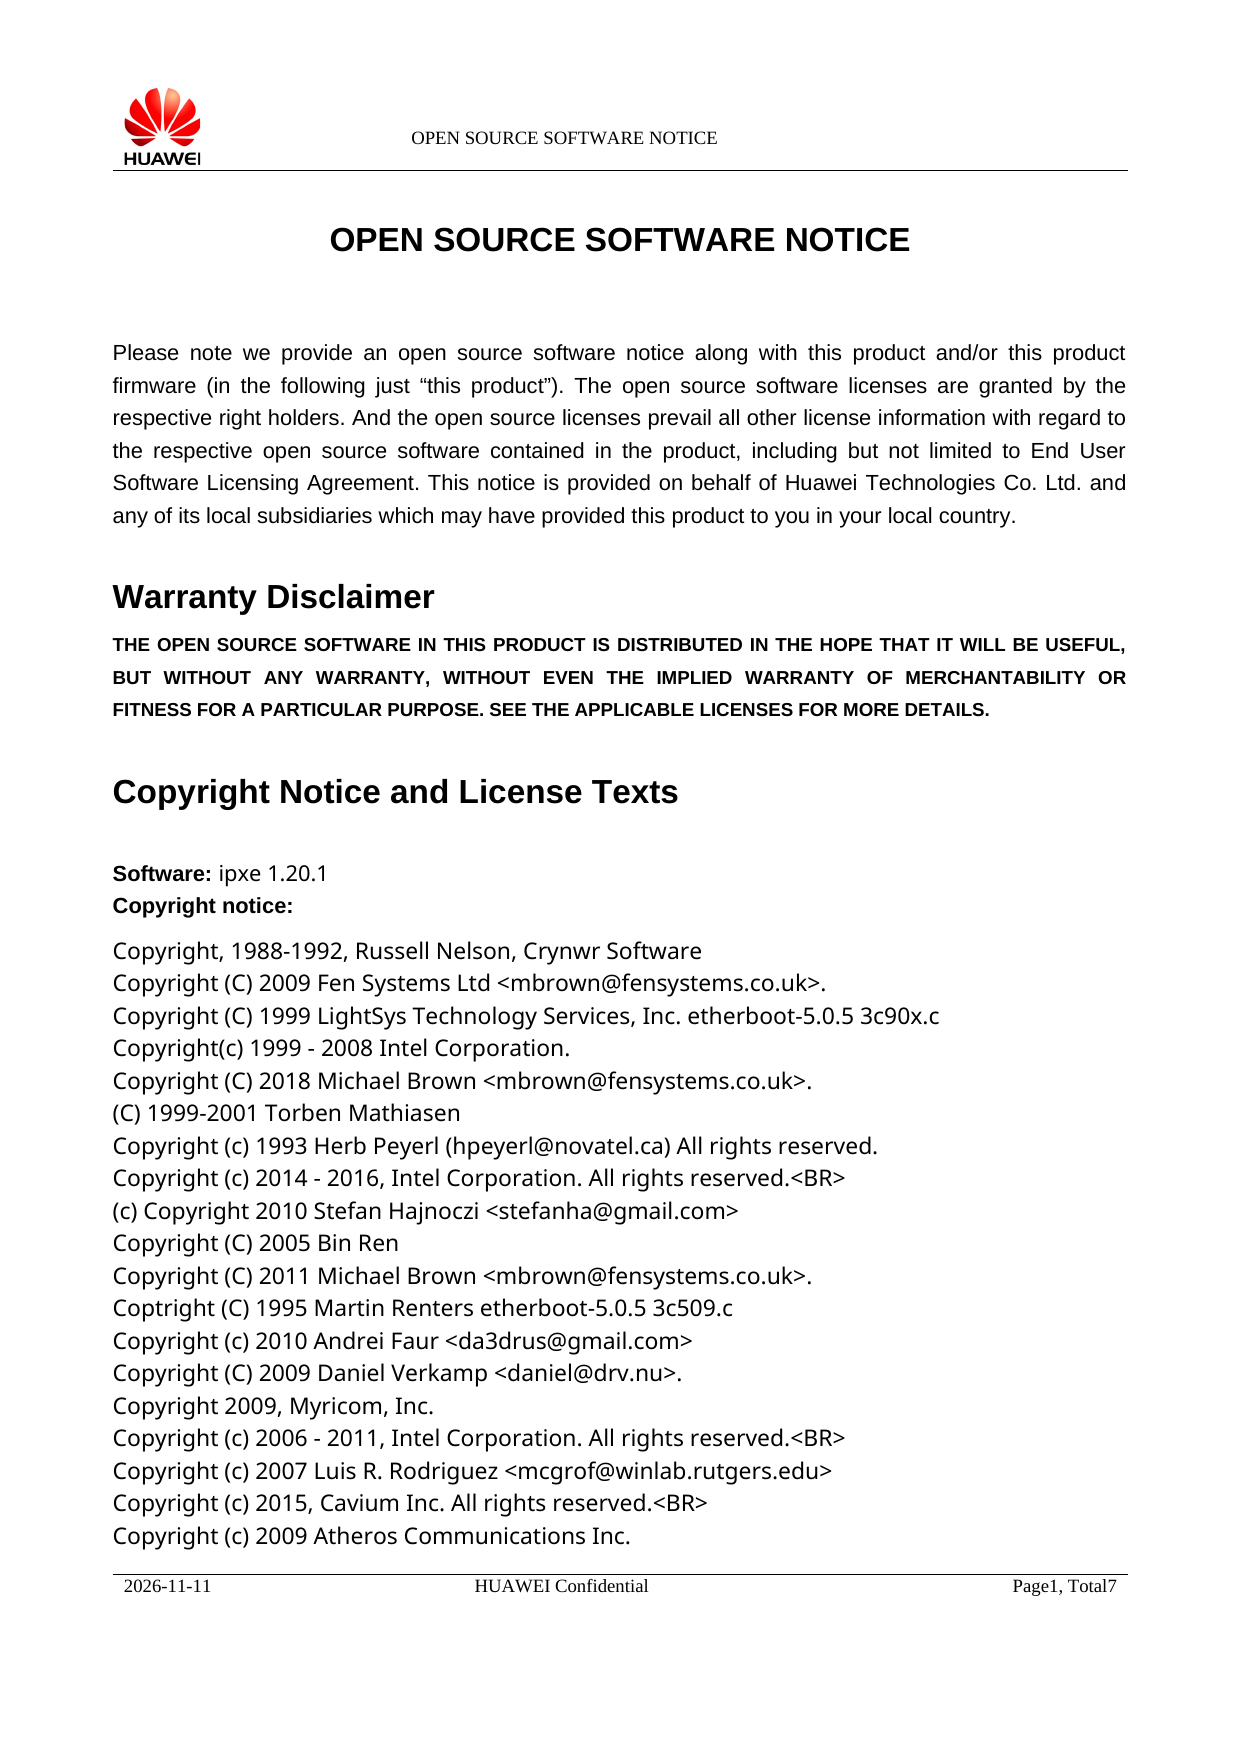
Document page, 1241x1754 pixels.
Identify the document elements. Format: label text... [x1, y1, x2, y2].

title Software: ipxe 1.20.1 [112, 856, 1128, 889]
text Warranty Disclaimer [112, 564, 1128, 629]
picture [124, 88, 201, 165]
text Please note we provide an open source software notice along with this product and/or this product firmware (in the following just “this product”). The open source software licenses are granted by the respective right holders. And the open source licenses prevail all other license information with regard to the respective open source software contained in the product, including but not limited to End User Software Licensing Agreement. This notice is provided on behalf of Huawei Technologies Co. Ltd. and any of its local subsidiaries which may have provided this product to you in your local country. [112, 336, 1128, 531]
text Copyright notice: [112, 889, 1128, 921]
text The open source software in this product is distributed in the hope that it will be useful, but WITHOUT ANY WARRANTY, without even the implied warranty of MERCHANTABILITY or FITNESS FOR A PARTICULAR PURPOSE. See the applicable licenses for more details. [112, 629, 1128, 726]
text Copyright Notice and License Texts [112, 759, 1128, 824]
text OPEN SOURCE SOFTWARE NOTICE [112, 206, 1128, 271]
